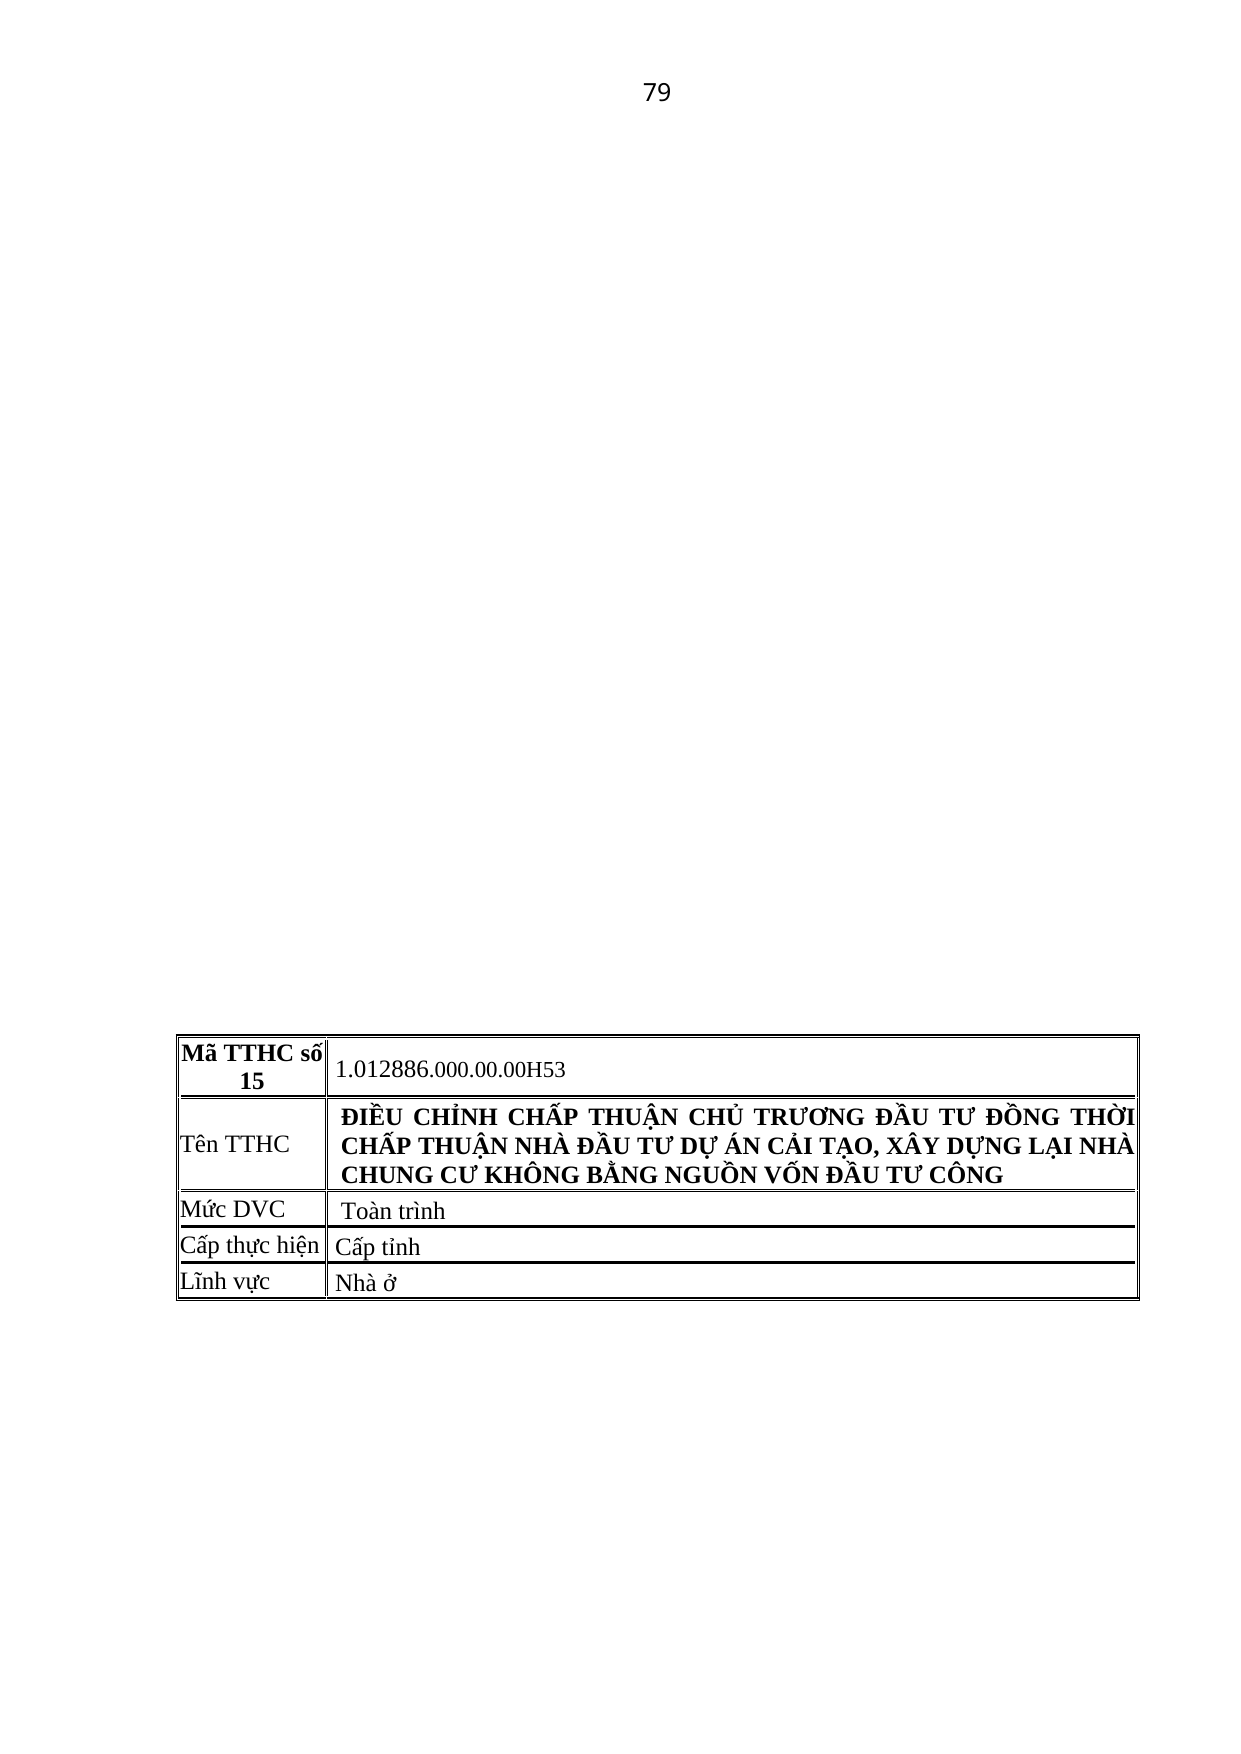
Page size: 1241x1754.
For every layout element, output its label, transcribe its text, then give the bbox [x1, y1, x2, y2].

table_cell Cấp tỉnh [328, 1225, 1137, 1261]
table_cell Mức DVC [177, 1189, 326, 1225]
table_header 1.012886.000.00.00H53 [326, 1038, 1137, 1095]
table_cell Lĩnh vực [179, 1261, 326, 1297]
table_cell Toàn trình [326, 1189, 1138, 1225]
table_cell ĐIỀU CHỈNH CHẤP THUẬN CHỦ TRƯƠNG ĐẦU TƯ ĐỒNG THỜI CHẤP THUẬN NHÀ ĐẦU TƯ DỰ ÁN CẢI TẠO, XÂY DỰNG LẠI NHÀ CHUNG CƯ KHÔNG BẰNG NGUỒN VỐN ĐẦU TƯ CÔNG [328, 1095, 1137, 1189]
table_header Mã TTHC số 15 [179, 1038, 326, 1095]
table_cell Cấp thực hiện [179, 1225, 325, 1261]
table_cell Tên TTHC [179, 1095, 325, 1189]
table_cell Nhà ở [326, 1261, 1137, 1297]
